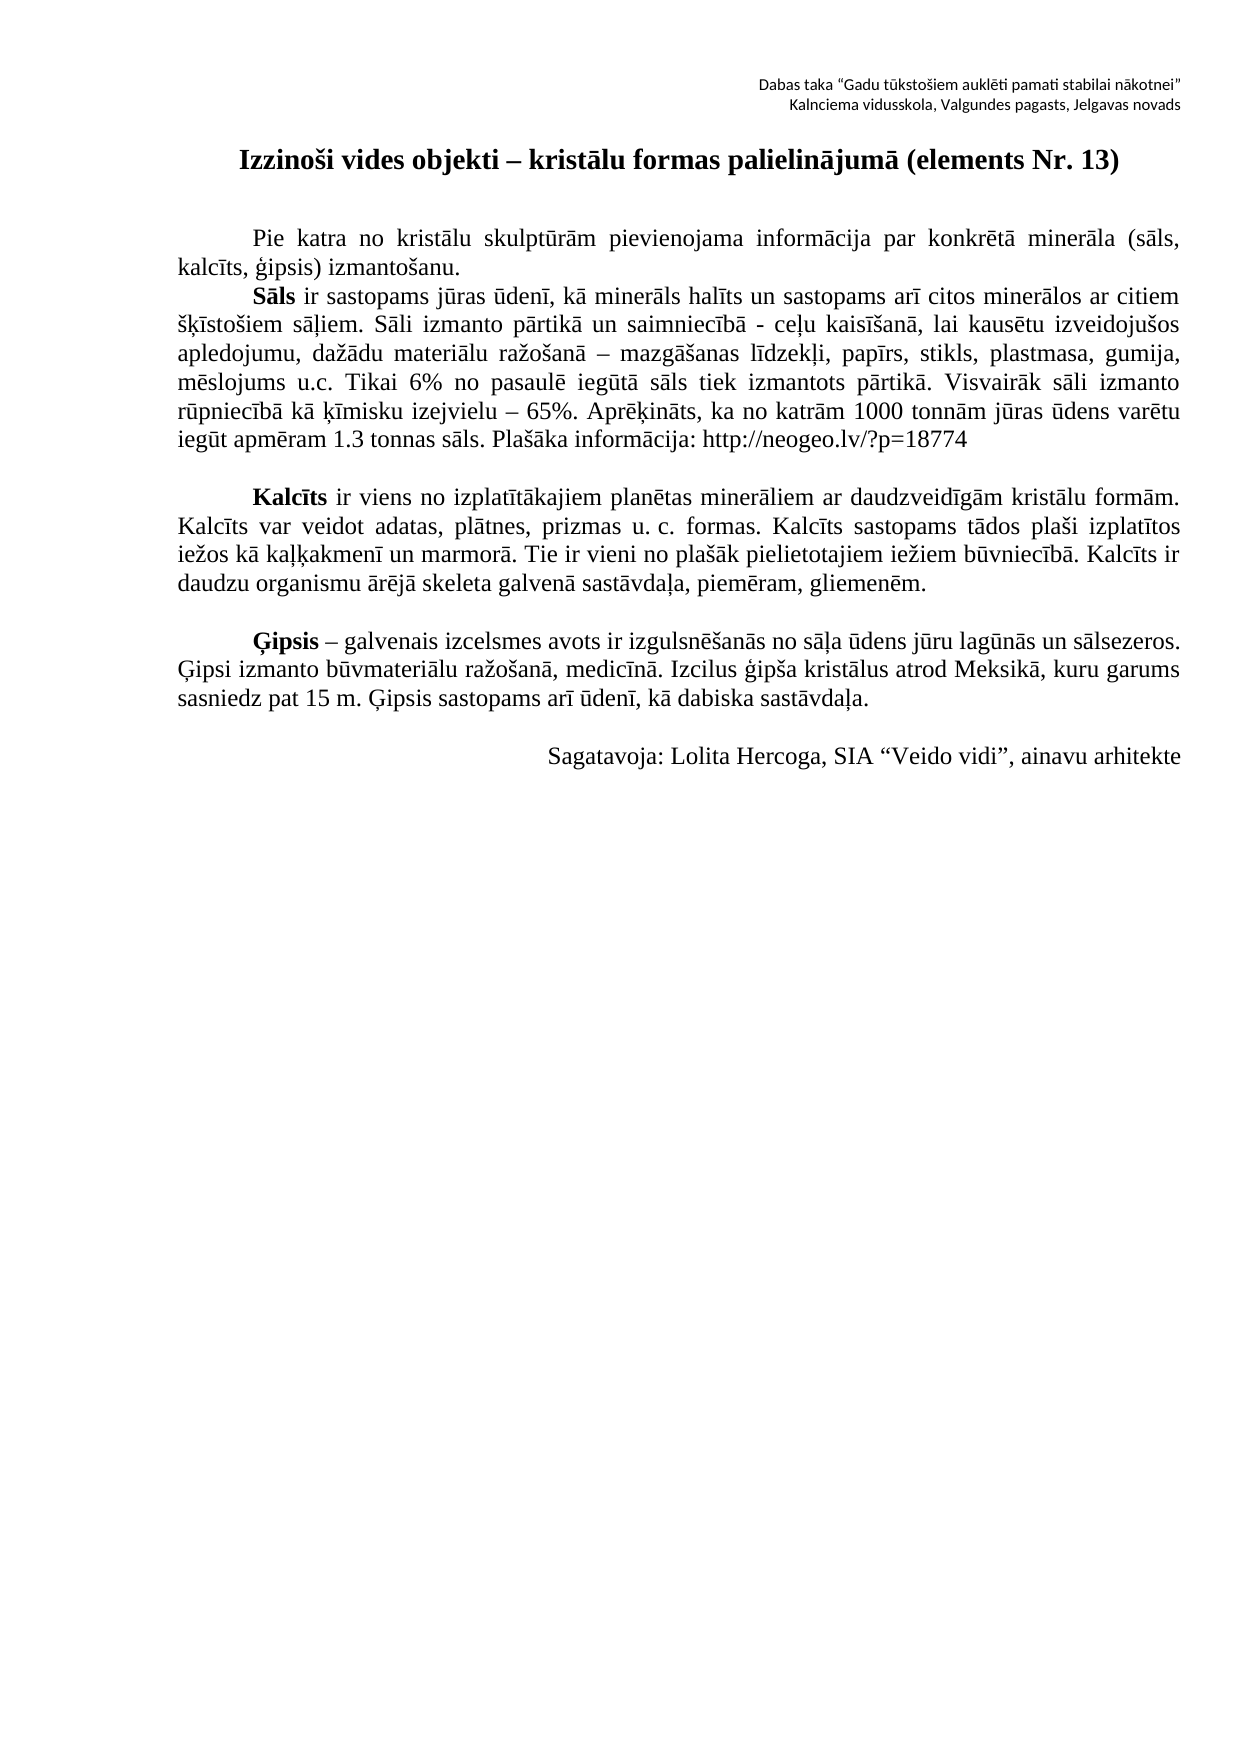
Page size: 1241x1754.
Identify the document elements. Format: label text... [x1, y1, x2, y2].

text Sāls ir sastopams jūras ūdenī, kā minerāls halīts un sastopams arī citos minerālos ar citiem šķīstošiem sāļiem. Sāli izmanto pārtikā un saimniecībā - ceļu kaisīšanā, lai kausētu izveidojušos apledojumu, dažādu materiālu ražošanā – mazgāšanas līdzekļi, papīrs, stikls, plastmasa, gumija, mēslojums u.c. Tikai 6% no pasaulē iegūtā sāls tiek izmantots pārtikā. Visvairāk sāli izmanto rūpniecībā kā ķīmisku izejvielu – 65%. Aprēķināts, ka no katrām 1000 tonnām jūras ūdens varētu iegūt apmēram 1.3 tonnas sāls. Plašāka informācija: http://neogeo.lv/?p=18774 [177, 281, 1181, 453]
text Izzinoši vides objekti – kristālu formas palielinājumā (elements Nr. 13) [177, 142, 1181, 176]
text Ģipsis – galvenais izcelsmes avots ir izgulsnēšanās no sāļa ūdens jūru lagūnās un sālsezeros. Ģipsi izmanto būvmateriālu ražošanā, medicīnā. Izcilus ģipša kristālus atrod Meksikā, kuru garums sasniedz pat 15 m. Ģipsis sastopams arī ūdenī, kā dabiska sastāvdaļa. [177, 626, 1181, 712]
text Kalcīts ir viens no izplatītākajiem planētas minerāliem ar daudzveidīgām kristālu formām. Kalcīts var veidot adatas, plātnes, prizmas u. c. formas. Kalcīts sastopams tādos plaši izplatītos iežos kā kaļķakmenī un marmorā. Tie ir vieni no plašāk pielietotajiem iežiem būvniecībā. Kalcīts ir daudzu organismu ārējā skeleta galvenā sastāvdaļa, piemēram, gliemenēm. [177, 482, 1181, 597]
text Pie katra no kristālu skulptūrām pievienojama informācija par konkrētā minerāla (sāls, kalcīts, ģipsis) izmantošanu. [177, 223, 1181, 281]
text Sagatavoja: Lolita Hercoga, SIA “Veido vidi”, ainavu arhitekte [177, 741, 1181, 769]
